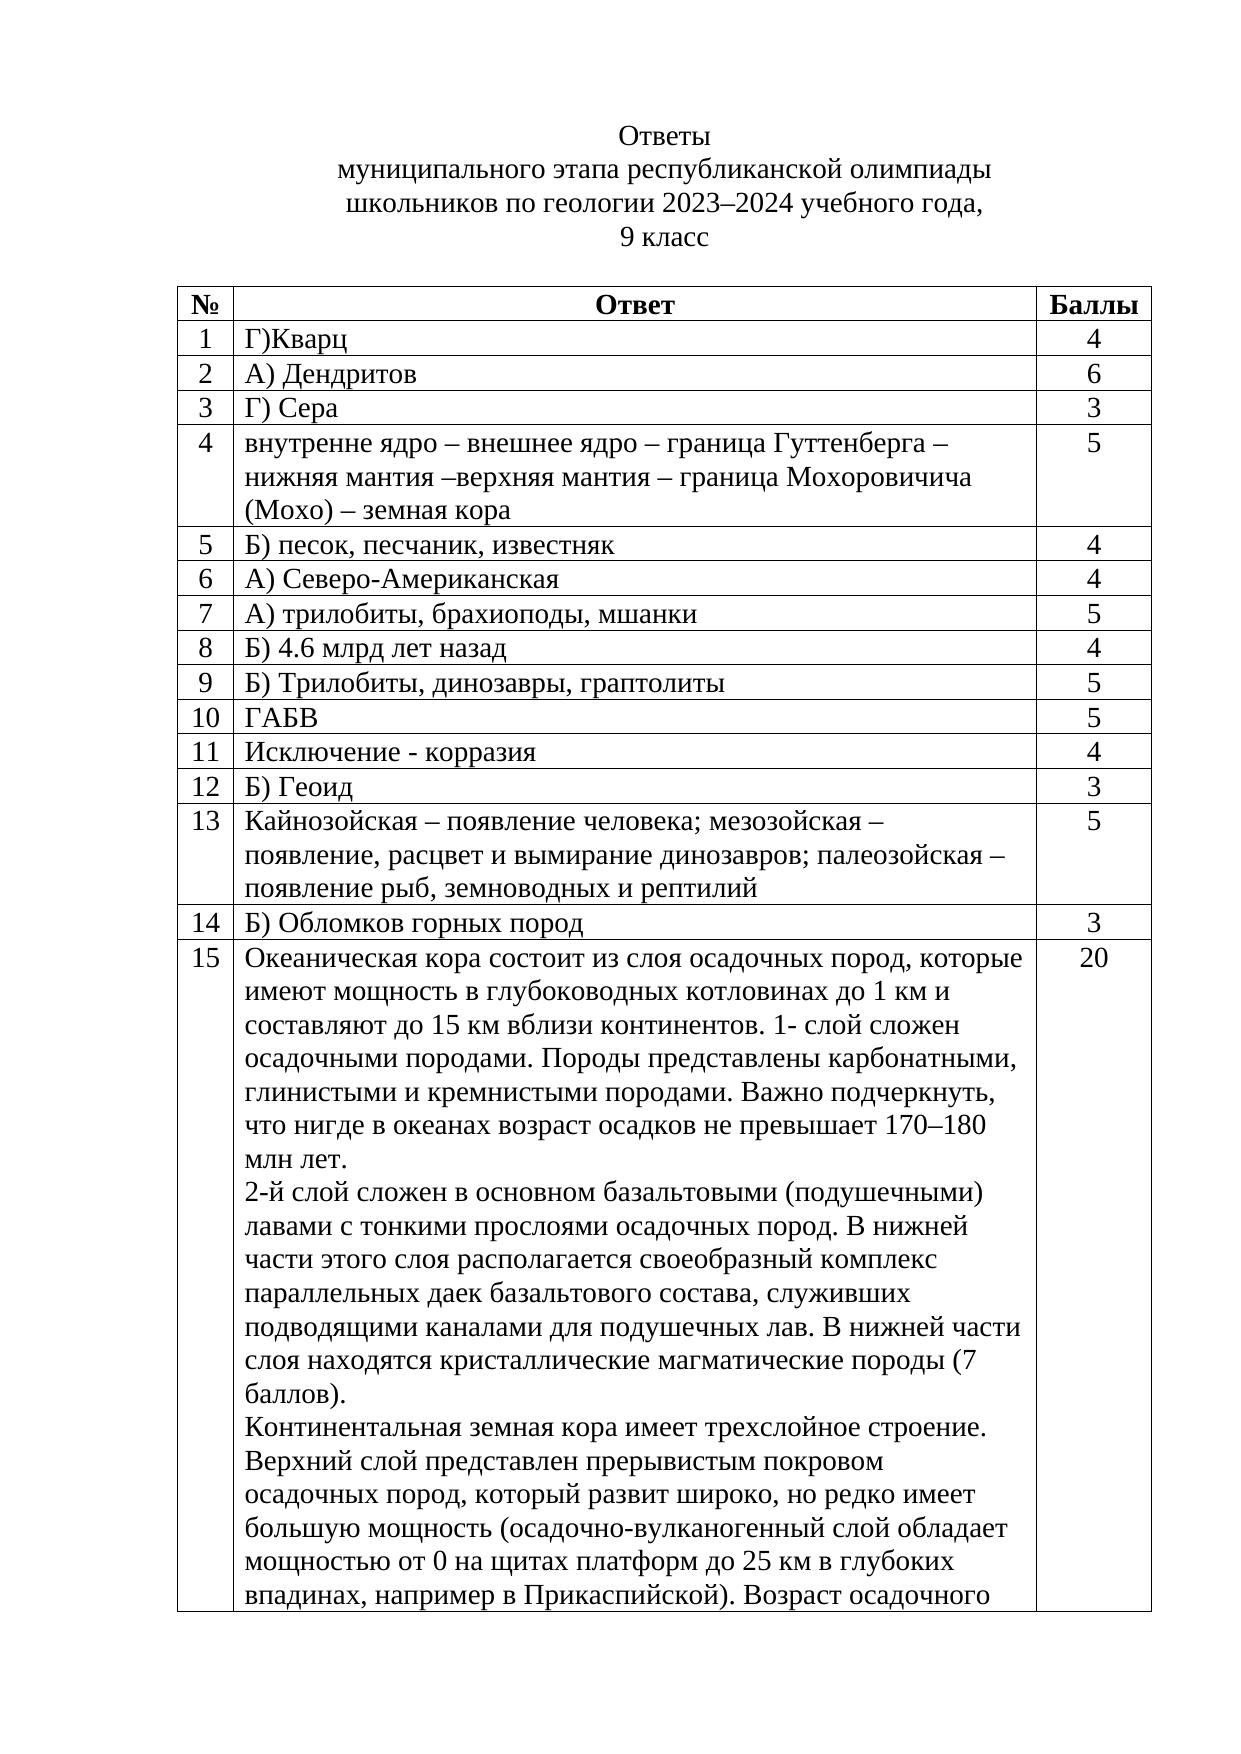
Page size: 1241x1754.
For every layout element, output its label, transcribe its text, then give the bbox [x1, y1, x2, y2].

table_cell 4 [1037, 561, 1151, 595]
table_cell 3 [1037, 769, 1151, 802]
table_cell 5 [1037, 425, 1151, 526]
table_header Ответ [234, 287, 1036, 320]
table_cell 9 [178, 665, 233, 699]
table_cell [234, 940, 1036, 1611]
table_cell 4 [1037, 631, 1151, 664]
table_cell А) Северо-Американская [234, 561, 1036, 595]
table_cell 4 [178, 425, 233, 526]
text Ответы [177, 118, 1152, 152]
table_cell 15 [178, 940, 233, 1611]
table_cell Б) песок, песчаник, известняк [234, 527, 1036, 560]
table_cell ГАБВ [234, 700, 1036, 733]
table_cell Г) Сера [234, 391, 1036, 424]
table_cell Б) Геоид [234, 769, 1036, 802]
table_cell Б) Обломков горных пород [234, 905, 1036, 939]
text муниципального этапа республиканской олимпиады [177, 152, 1152, 185]
table_cell 6 [1037, 356, 1151, 389]
table_cell 20 [1037, 940, 1151, 1611]
table_cell 5 [1037, 804, 1151, 904]
table_cell 4 [1037, 321, 1151, 355]
table_header Баллы [1037, 287, 1151, 320]
table_cell 12 [178, 769, 233, 802]
table_cell 13 [178, 804, 233, 904]
table_header № [178, 287, 233, 320]
table_cell 11 [178, 734, 233, 768]
table_cell Б) 4.6 млрд лет назад [234, 631, 1036, 664]
table_cell 8 [178, 631, 233, 664]
table_cell 3 [1037, 905, 1151, 939]
table_cell А) трилобиты, брахиоподы, мшанки [234, 596, 1036, 629]
table_cell Б) Трилобиты, динозавры, граптолиты [234, 665, 1036, 699]
table_cell А) Дендритов [234, 356, 1036, 389]
table_cell Г)Кварц [234, 321, 1036, 355]
table_cell 3 [178, 391, 233, 424]
table_cell 5 [178, 527, 233, 560]
table_cell 5 [1037, 596, 1151, 629]
table_cell 1 [178, 321, 233, 355]
table_cell 10 [178, 700, 233, 733]
table_cell 5 [1037, 665, 1151, 699]
text школьников по геологии 2023–2024 учебного года, [177, 185, 1152, 219]
table_cell 2 [178, 356, 233, 389]
table_cell 4 [1037, 527, 1151, 560]
text 9 класс [177, 219, 1152, 252]
table_cell 6 [178, 561, 233, 595]
table_cell Кайнозойская – появление человека; мезозойская – появление, расцвет и вымирание динозавров; палеозойская – появление рыб, земноводных и рептилий [234, 804, 1036, 904]
table_cell внутренне ядро – внешнее ядро – граница Гуттенберга – нижняя мантия –верхняя мантия – граница Мохоровичича (Мохо) – земная кора [234, 425, 1036, 526]
table_cell 5 [1037, 700, 1151, 733]
table_cell 14 [178, 905, 233, 939]
table_cell Исключение - корразия [234, 734, 1036, 768]
table_cell 7 [178, 596, 233, 629]
table_cell 3 [1037, 391, 1151, 424]
table_cell 4 [1037, 734, 1151, 768]
